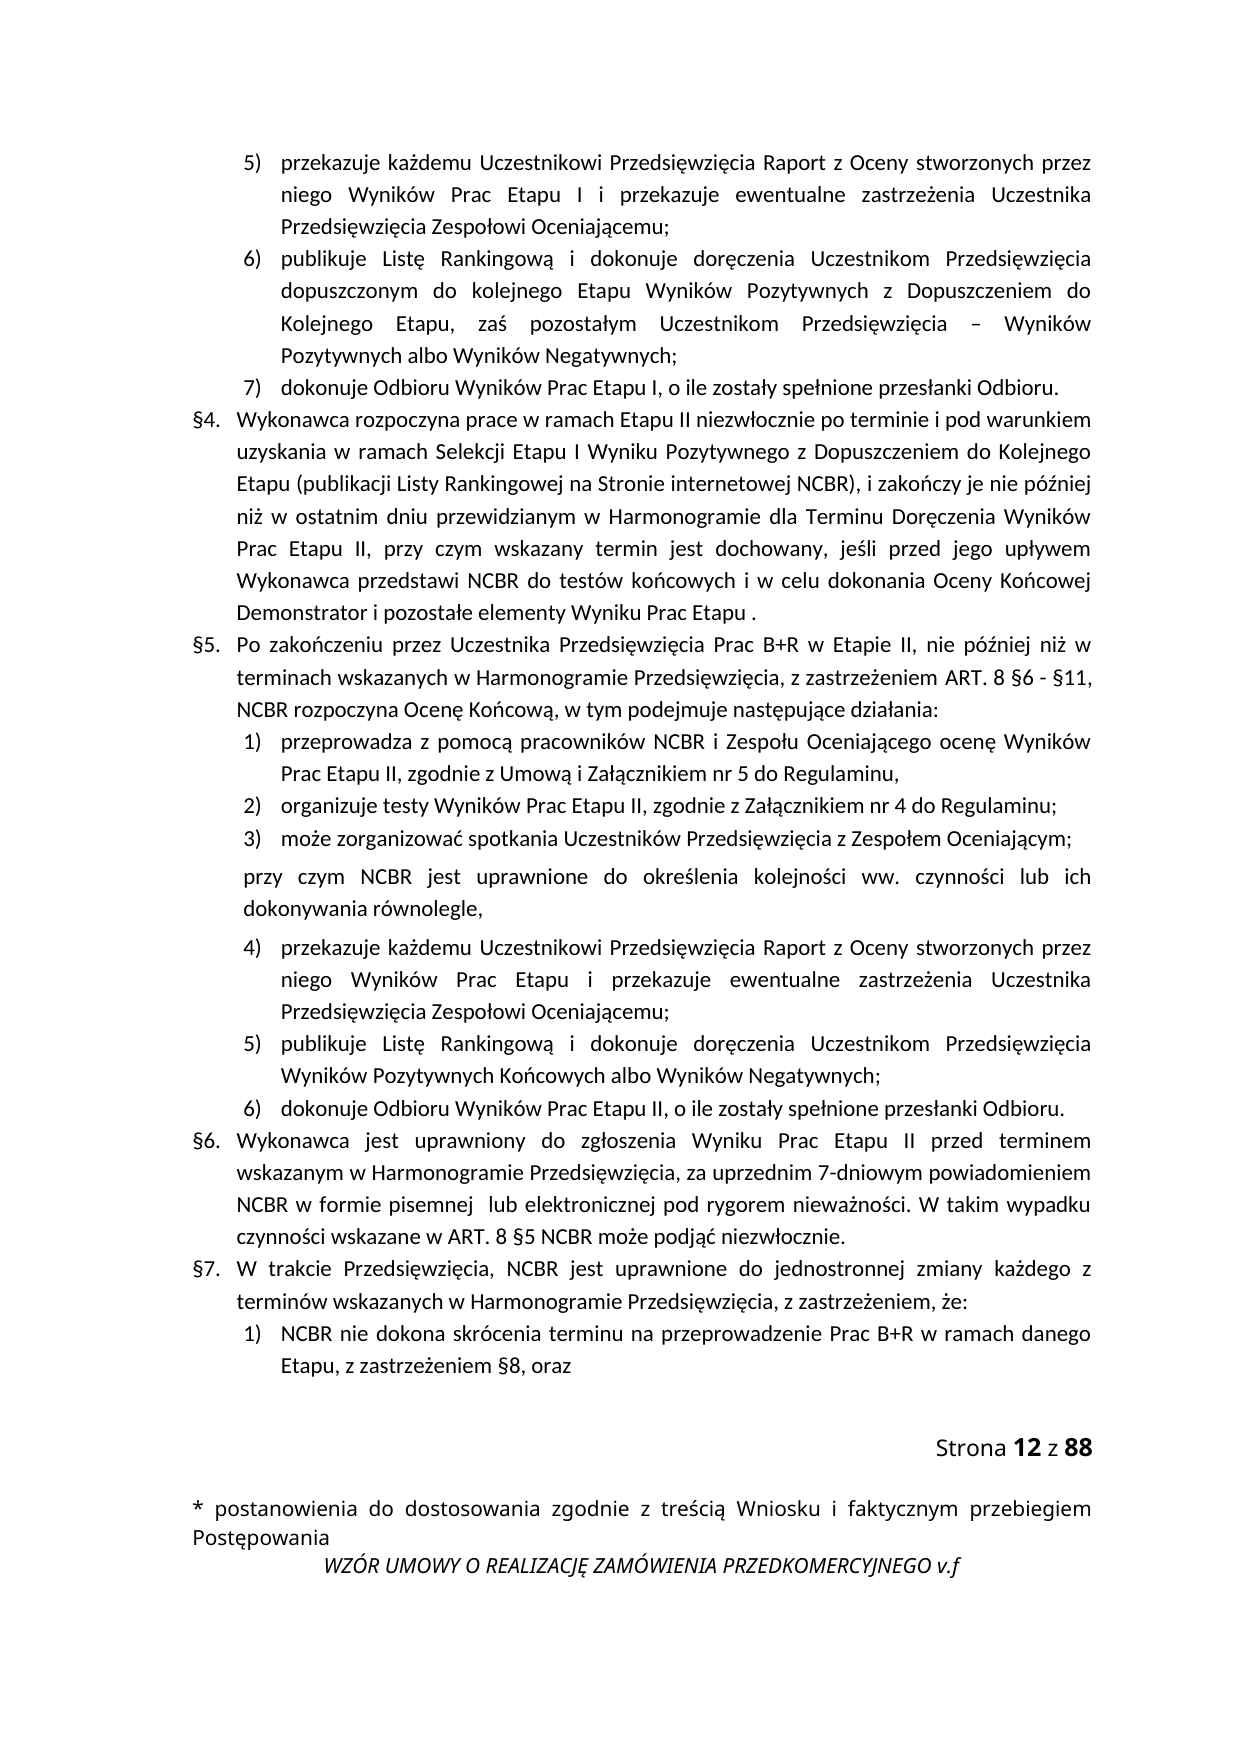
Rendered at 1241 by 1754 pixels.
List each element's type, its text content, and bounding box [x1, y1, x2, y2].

list NCBR nie dokona skrócenia terminu na przeprowadzenie Prac B+R w ramach danego Etapu, z zastrzeżeniem §8, oraz [243, 1319, 1093, 1379]
list Wykonawca rozpoczyna prace w ramach Etapu II niezwłocznie po terminie i pod warunkiem uzyskania w ramach Selekcji Etapu I Wyniku Pozytywnego z Dopuszczeniem do Kolejnego Etapu (publikacji Listy Rankingowej na Stronie internetowej NCBR), i zakończy je nie później niż w ostatnim dniu przewidzianym w Harmonogramie dla Terminu Doręczenia Wyników Prac Etapu II, przy czym wskazany termin jest dochowany, jeśli przed jego upływem Wykonawca przedstawi NCBR do testów końcowych i w celu dokonania Oceny Końcowej Demonstrator i pozostałe elementy Wyniku Prac Etapu . [192, 405, 1093, 626]
list publikuje Listę Rankingową i dokonuje doręczenia Uczestnikom Przedsięwzięcia Wyników Pozytywnych Końcowych albo Wyników Negatywnych; [243, 1029, 1093, 1089]
list organizuje testy Wyników Prac Etapu II, zgodnie z Załącznikiem nr 4 do Regulaminu; [243, 791, 1093, 819]
list dokonuje Odbioru Wyników Prac Etapu I, o ile zostały spełnione przesłanki Odbioru. [243, 373, 1093, 401]
list dokonuje Odbioru Wyników Prac Etapu II, o ile zostały spełnione przesłanki Odbioru. [243, 1094, 1093, 1122]
list publikuje Listę Rankingową i dokonuje doręczenia Uczestnikom Przedsięwzięcia dopuszczonym do kolejnego Etapu Wyników Pozytywnych z Dopuszczeniem do Kolejnego Etapu, zaś pozostałym Uczestnikom Przedsięwzięcia – Wyników Pozytywnych albo Wyników Negatywnych; [243, 244, 1093, 369]
list Po zakończeniu przez Uczestnika Przedsięwzięcia Prac B+R w Etapie II, nie później niż w terminach wskazanych w Harmonogramie Przedsięwzięcia, z zastrzeżeniem ART. 8 §6 - §11, NCBR rozpoczyna Ocenę Końcową, w tym podejmuje następujące działania: [192, 631, 1093, 723]
list Wykonawca jest uprawniony do zgłoszenia Wyniku Prac Etapu II przed terminem wskazanym w Harmonogramie Przedsięwzięcia, za uprzednim 7-dniowym powiadomieniem NCBR w formie pisemnej lub elektronicznej pod rygorem nieważności. W takim wypadku czynności wskazane w ART. 8 §5 NCBR może podjąć niezwłocznie. [192, 1126, 1093, 1250]
list przekazuje każdemu Uczestnikowi Przedsięwzięcia Raport z Oceny stworzonych przez niego Wyników Prac Etapu I i przekazuje ewentualne zastrzeżenia Uczestnika Przedsięwzięcia Zespołowi Oceniającemu; [243, 148, 1093, 240]
list przeprowadza z pomocą pracowników NCBR i Zespołu Oceniającego ocenę Wyników Prac Etapu II, zgodnie z Umową i Załącznikiem nr 5 do Regulaminu, [243, 727, 1093, 787]
list W trakcie Przedsięwzięcia, NCBR jest uprawnione do jednostronnej zmiany każdego z terminów wskazanych w Harmonogramie Przedsięwzięcia, z zastrzeżeniem, że: [192, 1254, 1093, 1315]
list może zorganizować spotkania Uczestników Przedsięwzięcia z Zespołem Oceniającym; [243, 824, 1093, 852]
text przy czym NCBR jest uprawnione do określenia kolejności ww. czynności lub ich dokonywania równolegle, [243, 862, 1093, 922]
list przekazuje każdemu Uczestnikowi Przedsięwzięcia Raport z Oceny stworzonych przez niego Wyników Prac Etapu i przekazuje ewentualne zastrzeżenia Uczestnika Przedsięwzięcia Zespołowi Oceniającemu; [243, 933, 1093, 1025]
